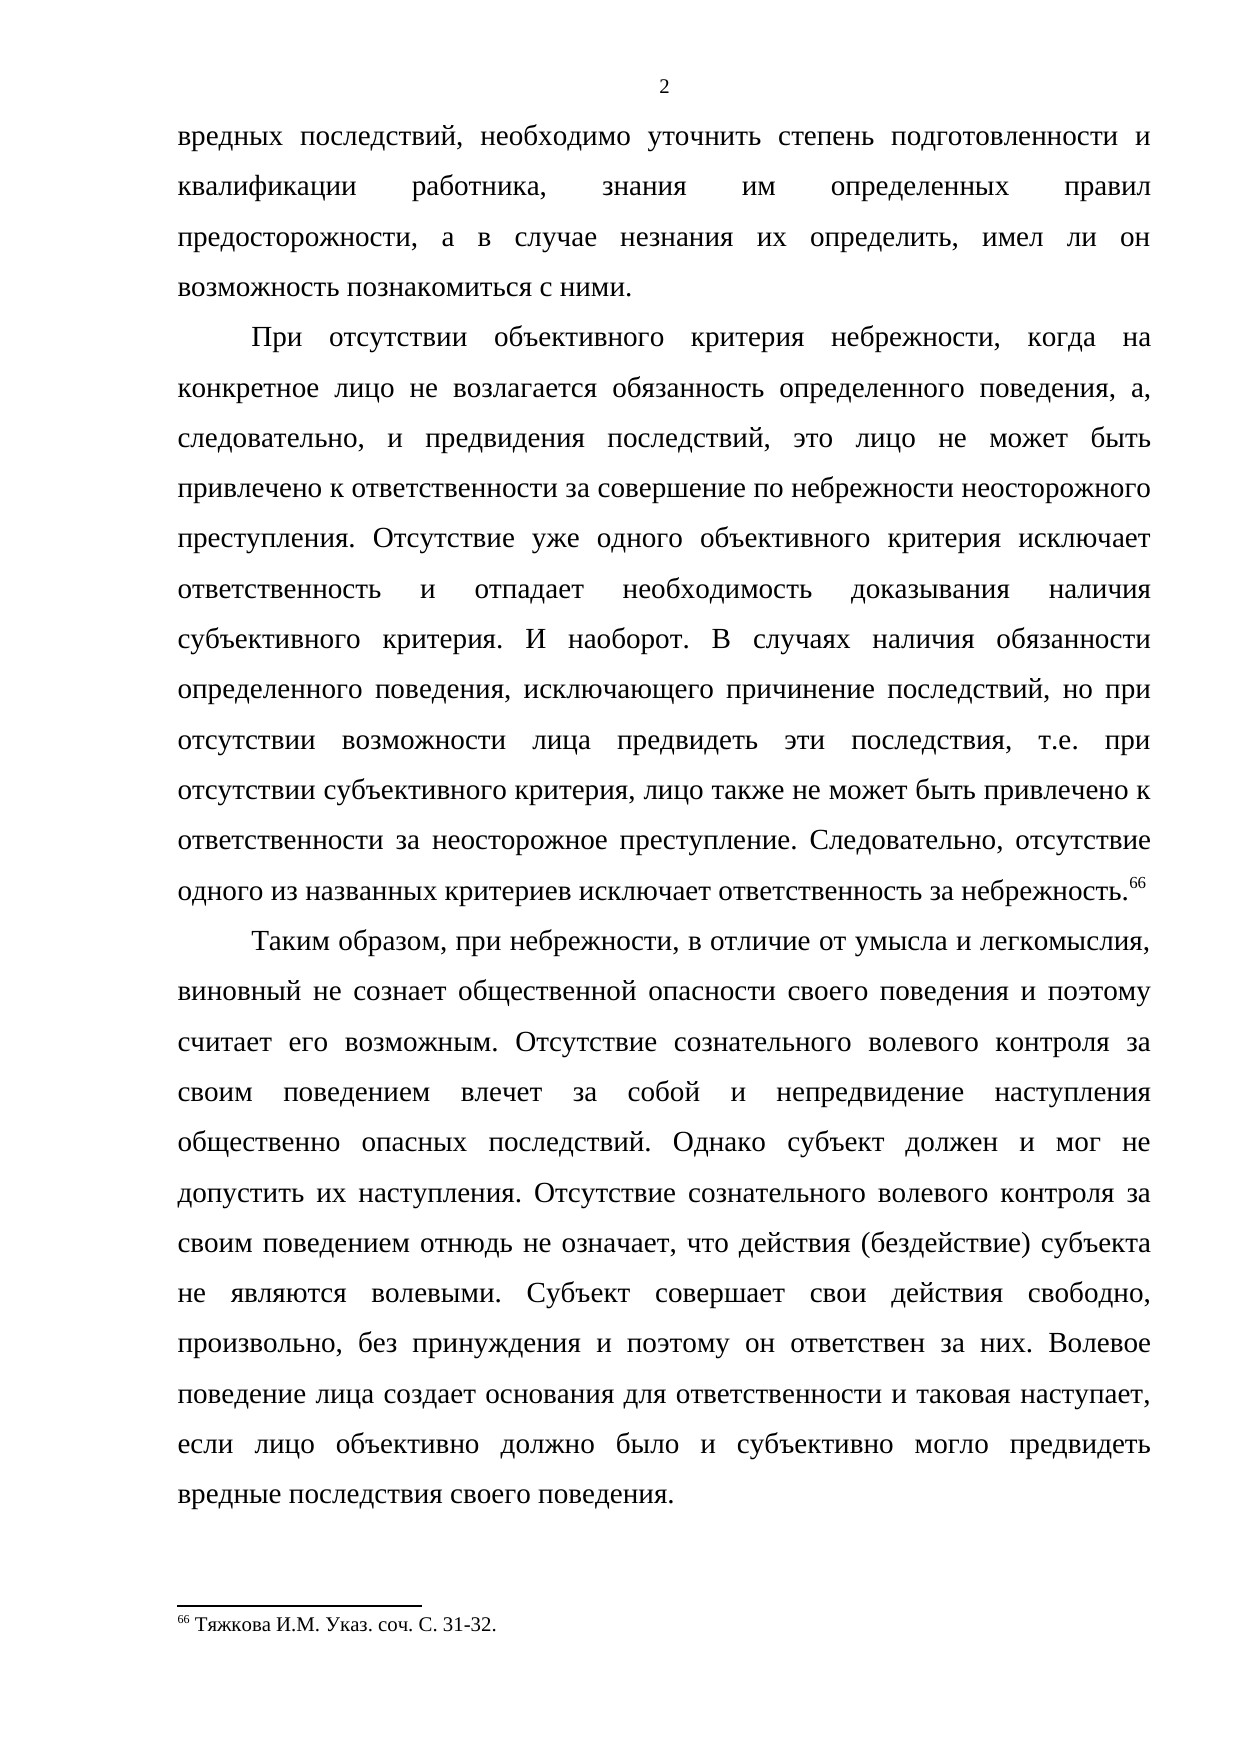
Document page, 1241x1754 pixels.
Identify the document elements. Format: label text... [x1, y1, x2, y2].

text При отсутствии объективного критерия небрежности, когда на конкретное лицо не возлагается обязанность определенного поведения, а, следовательно, и предвидения последствий, это лицо не может быть привлечено к ответственности за совершение по небрежности неосторожного преступления. Отсутствие уже одного объективного критерия исключает ответственность и отпадает необходимость доказывания наличия субъективного критерия. И наоборот. В случаях наличия обязанности определенного поведения, исключающего причинение последствий, но при отсутствии возможности лица предвидеть эти последствия, т.е. при отсутствии субъективного критерия, лицо также не может быть привлечено к ответственности за неосторожное преступление. Следовательно, отсутствие одного из названных критериев исключает ответственность за небрежность. [177, 319, 1152, 906]
text Таким образом, при небрежности, в отличие от умысла и легкомыслия, виновный не сознает общественной опасности своего поведения и поэтому считает его возможным. Отсутствие сознательного волевого контроля за своим поведением влечет за собой и непредвидение наступления общественно опасных последствий. Однако субъект должен и мог не допустить их наступления. Отсутствие сознательного волевого контроля за своим поведением отнюдь не означает, что действия (бездействие) субъекта не являются волевыми. Субъект совершает свои действия свободно, произвольно, без принуждения и поэтому он ответствен за них. Волевое поведение лица создает основания для ответственности и таковая наступает, если лицо объективно должно было и субъективно могло предвидеть вредные последствия своего поведения. [177, 923, 1152, 1510]
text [177, 118, 1152, 303]
